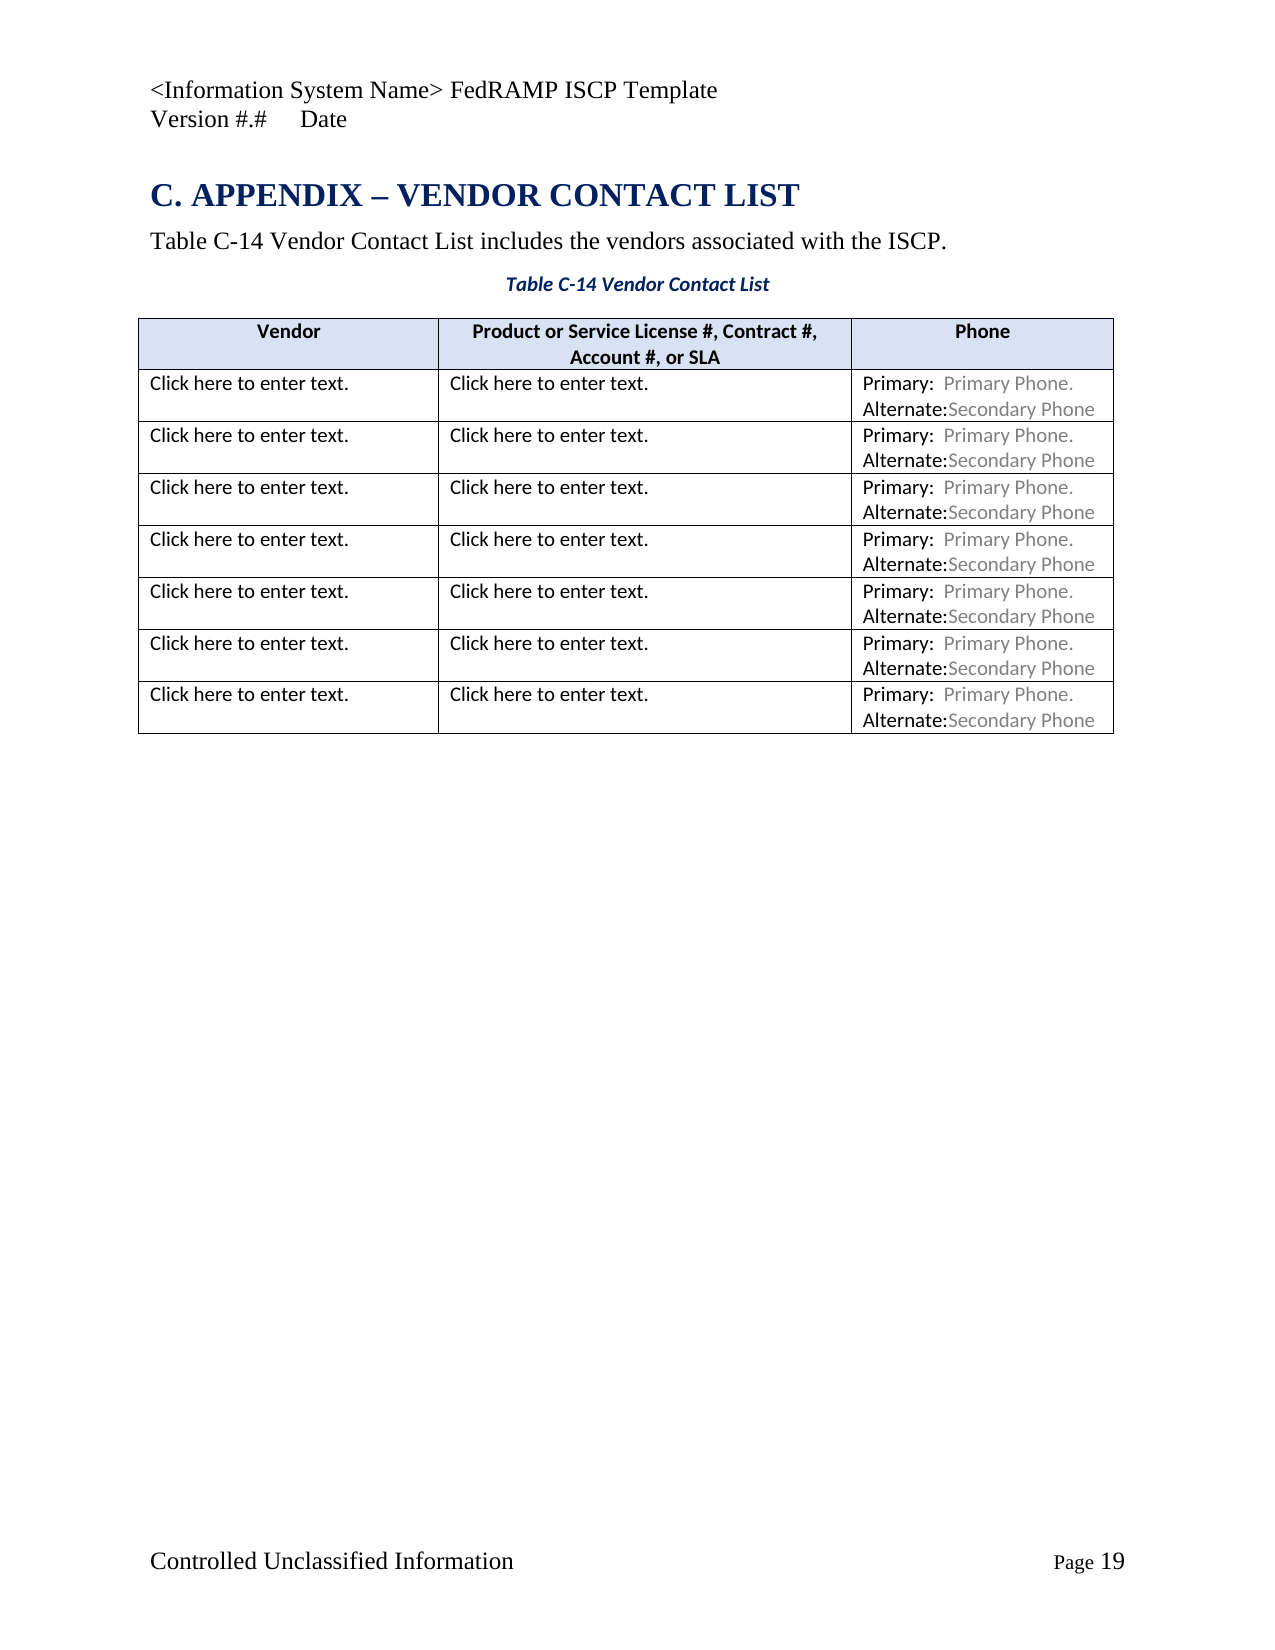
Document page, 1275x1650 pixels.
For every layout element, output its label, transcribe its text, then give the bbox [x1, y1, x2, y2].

table_header Vendor [139, 319, 438, 369]
table_header Product or Service License #, Contract #, Account #, or SLA [439, 319, 851, 369]
table_cell Primary: Alternate: [852, 526, 1113, 577]
table_header Phone [852, 319, 1113, 369]
table_cell Primary: Alternate: [852, 682, 1113, 732]
text Appendix – Vendor Contact List [150, 175, 1125, 213]
table_cell Primary: Alternate: [852, 474, 1113, 525]
table_cell Primary: Alternate: [852, 370, 1113, 421]
table_cell Primary: Alternate: [852, 578, 1113, 629]
table_cell Primary: Alternate: [852, 422, 1113, 473]
table_cell Primary: Alternate: [852, 630, 1113, 681]
